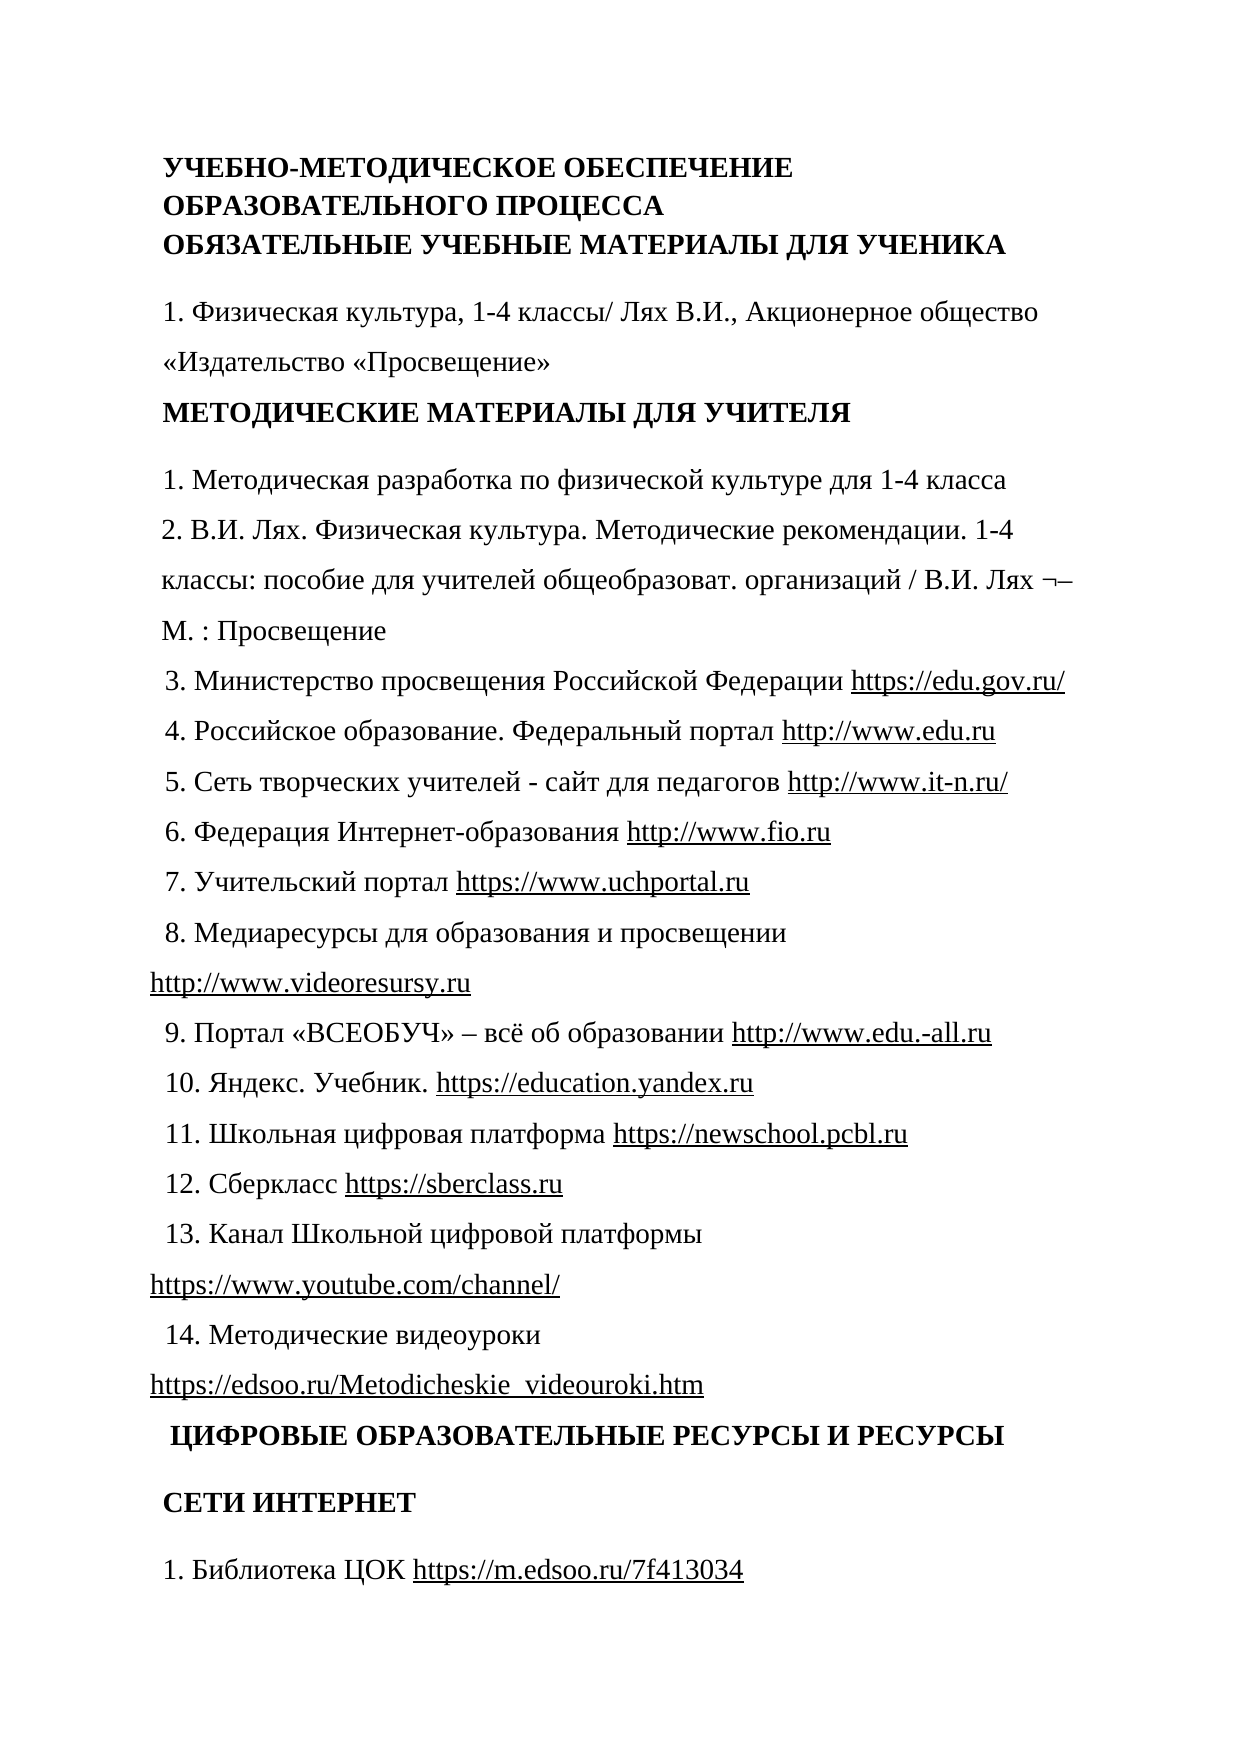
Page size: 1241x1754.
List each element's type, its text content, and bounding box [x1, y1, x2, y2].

text 9. Портал «ВСЕОБУЧ» – всё об образовании http://www.edu.-all.ru [150, 1015, 1090, 1049]
text 11. Школьная цифровая платформа https://newschool.pcbl.ru [150, 1116, 1090, 1149]
text ​‌1. Методическая разработка по физической культуре для 1-4 класса‌​ [162, 462, 1090, 495]
text 14. Методические видеоуроки https://edsoo.ru/Metodicheskie_videouroki.htm [150, 1317, 1090, 1401]
text 2. В.И. Лях. Физическая культура. Методические рекомендации. 1-4 классы: пособие для учителей общеобразоват. организаций / В.И. Лях ¬– М. : Просвещение [161, 512, 1090, 646]
text 10. Яндекс. Учебник. https://education.yandex.ru [150, 1066, 1090, 1099]
text 7. Учительский портал https://www.uchportal.ru [150, 864, 1090, 898]
text 3. Министерство просвещения Российской Федерации https://edu.gov.ru/ [150, 663, 1090, 697]
text ЦИФРОВЫЕ ОБРАЗОВАТЕЛЬНЫЕ РЕСУРСЫ И РЕСУРСЫ СЕТИ ИНТЕРНЕТ [162, 1418, 1090, 1518]
text 4. Российское образование. Федеральный портал http://www.edu.ru [150, 713, 1090, 747]
text 12. Сберкласс https://sberclass.ru [150, 1166, 1090, 1200]
text МЕТОДИЧЕСКИЕ МАТЕРИАЛЫ ДЛЯ УЧИТЕЛЯ [162, 395, 1090, 428]
text ​‌1. Физическая культура, 1-4 классы/ Лях В.И., Акционерное общество «Издательство «Просвещение» ‌​ [162, 294, 1090, 378]
text 5. Сеть творческих учителей - сайт для педагогов http://www.it-n.ru/ [150, 764, 1090, 797]
text 13. Канал Школьной цифровой платформы https://www.youtube.com/channel/ [150, 1217, 1090, 1300]
text ​​1. Библиотека ЦОК https://m.edsoo.ru/7f413034 [162, 1552, 1090, 1586]
text ОБЯЗАТЕЛЬНЫЕ УЧЕБНЫЕ МАТЕРИАЛЫ ДЛЯ УЧЕНИКА [162, 227, 1090, 261]
text 8. Медиаресурсы для образования и просвещении http://www.videoresursy.ru [150, 915, 1090, 998]
text УЧЕБНО-МЕТОДИЧЕСКОЕ ОБЕСПЕЧЕНИЕ ОБРАЗОВАТЕЛЬНОГО ПРОЦЕССА [162, 150, 1090, 222]
text 6. Федерация Интернет-образования http://www.fio.ru [150, 814, 1090, 848]
